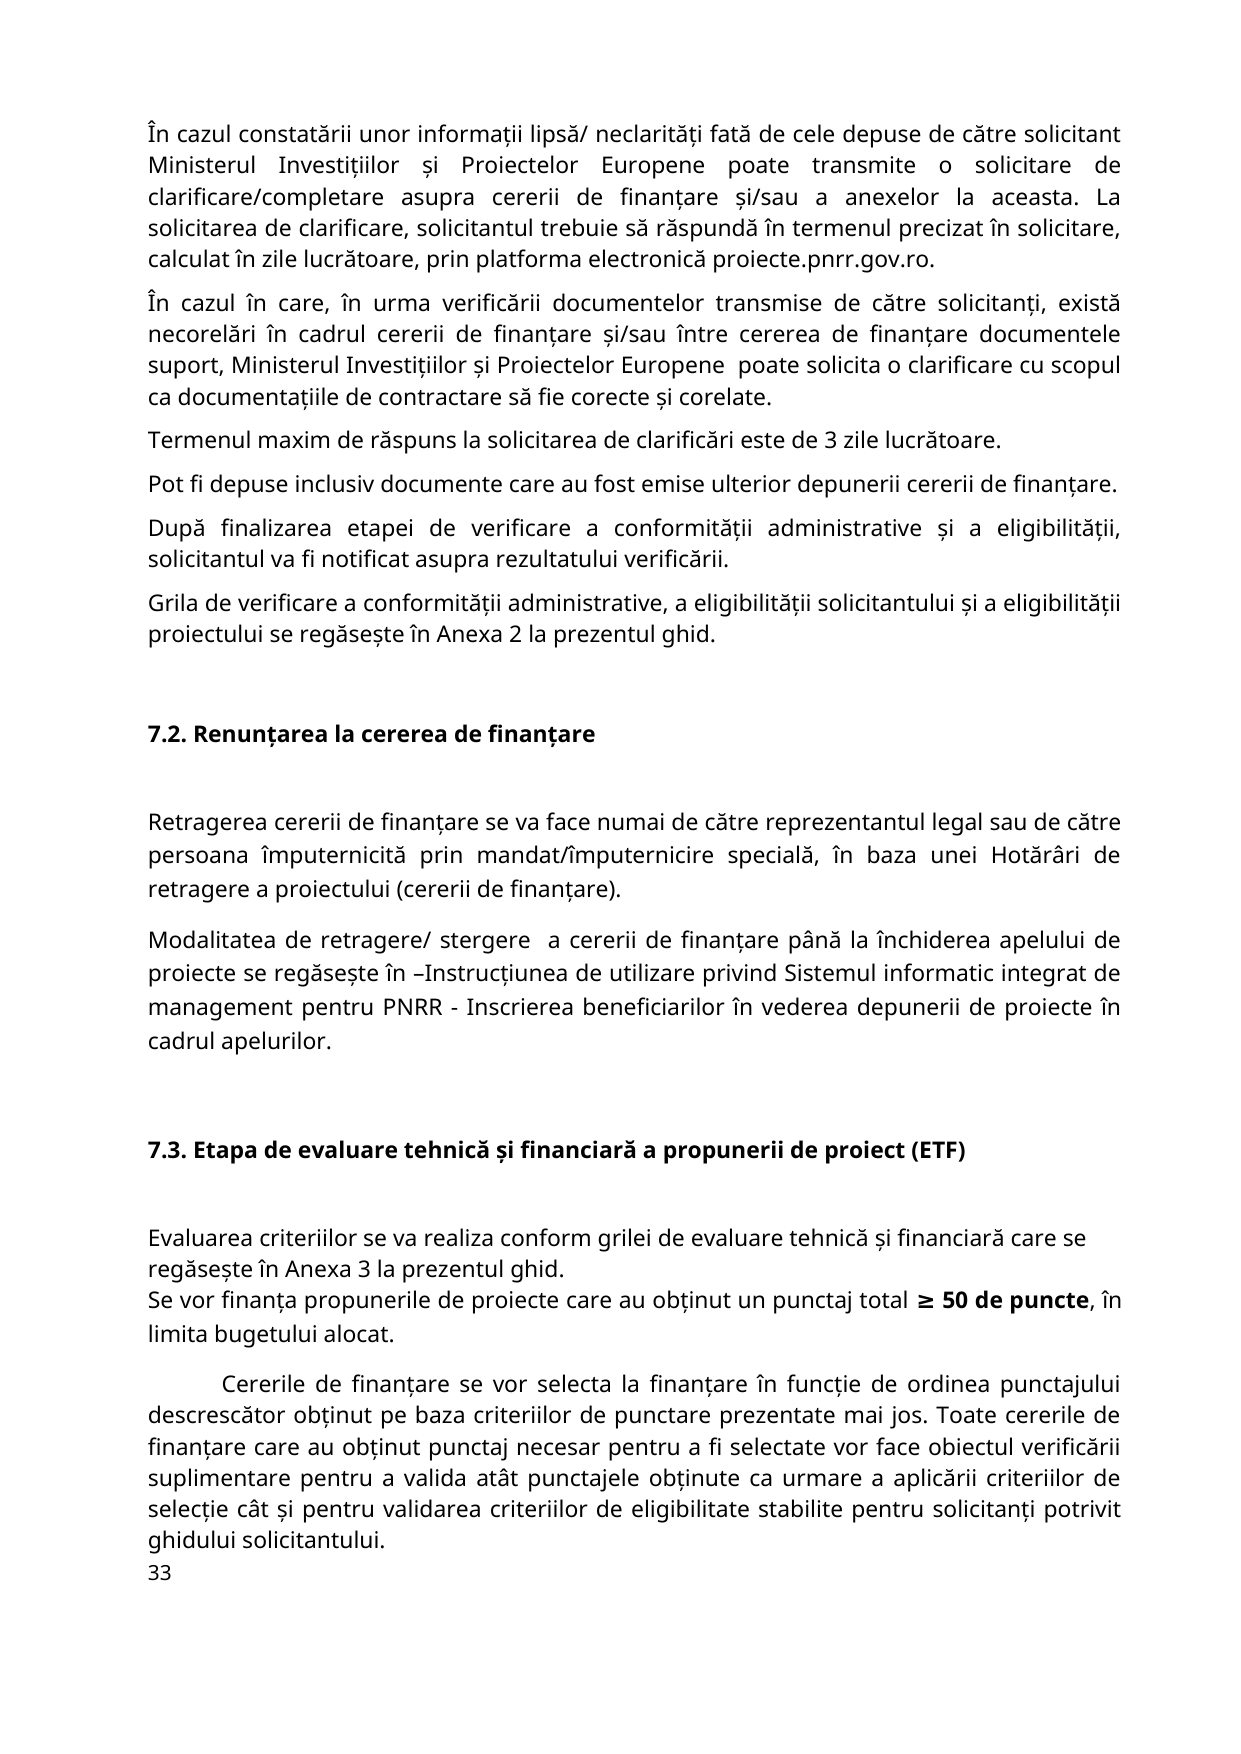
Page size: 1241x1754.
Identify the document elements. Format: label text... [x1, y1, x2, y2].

subtitle 7.3. Etapa de evaluare tehnică și financiară a propunerii de proiect (ETF) [148, 1134, 1122, 1165]
text După finalizarea etapei de verificare a conformității administrative și a eligibilității, solicitantul va fi notificat asupra rezultatului verificării. [148, 512, 1122, 574]
text Retragerea cererii de finanțare se va face numai de către reprezentantul legal sau de către persoana împuternicită prin mandat/împuternicire specială, în baza unei Hotărâri de retragere a proiectului (cererii de finanţare). [148, 806, 1122, 904]
text În cazul constatării unor informații lipsă/ neclarități fată de cele depuse de către solicitant Ministerul Investițiilor și Proiectelor Europene poate transmite o solicitare de clarificare/completare asupra cererii de finanțare și/sau a anexelor la aceasta. La solicitarea de clarificare, solicitantul trebuie să răspundă în termenul precizat în solicitare, calculat în zile lucrătoare, prin platforma electronică proiecte.pnrr.gov.ro. [148, 118, 1122, 274]
text Termenul maxim de răspuns la solicitarea de clarificări este de 3 zile lucrătoare. [148, 424, 1122, 456]
text Se vor finanța propunerile de proiecte care au obținut un punctaj total ≥ 50 de puncte, în limita bugetului alocat. [148, 1284, 1122, 1349]
text Modalitatea de retragere/ stergere a cererii de finanțare până la închiderea apelului de proiecte se regăsește în –Instrucțiunea de utilizare privind Sistemul informatic integrat de management pentru PNRR - Inscrierea beneficiarilor în vederea depunerii de proiecte în cadrul apelurilor. [148, 923, 1122, 1056]
text Cererile de finanțare se vor selecta la finanțare în funcție de ordinea punctajului descrescător obținut pe baza criteriilor de punctare prezentate mai jos. Toate cererile de finanțare care au obținut punctaj necesar pentru a fi selectate vor face obiectul verificării suplimentare pentru a valida atât punctajele obținute ca urmare a aplicării criteriilor de selecție cât și pentru validarea criteriilor de eligibilitate stabilite pentru solicitanți potrivit ghidului solicitantului. [148, 1368, 1122, 1556]
text În cazul în care, în urma verificării documentelor transmise de către solicitanți, există necorelări în cadrul cererii de finanțare și/sau între cererea de finanțare documentele suport, Ministerul Investițiilor și Proiectelor Europene poate solicita o clarificare cu scopul ca documentațiile de contractare să fie corecte și corelate. [148, 287, 1122, 412]
text Evaluarea criteriilor se va realiza conform grilei de evaluare tehnică și financiară care se regăsește în Anexa 3 la prezentul ghid. [148, 1221, 1122, 1284]
text Pot fi depuse inclusiv documente care au fost emise ulterior depunerii cererii de finanțare. [148, 468, 1122, 499]
subtitle 7.2. Renunțarea la cererea de finanțare [148, 718, 1122, 749]
text Grila de verificare a conformității administrative, a eligibilității solicitantului și a eligibilității proiectului se regăsește în Anexa 2 la prezentul ghid. [148, 587, 1122, 649]
